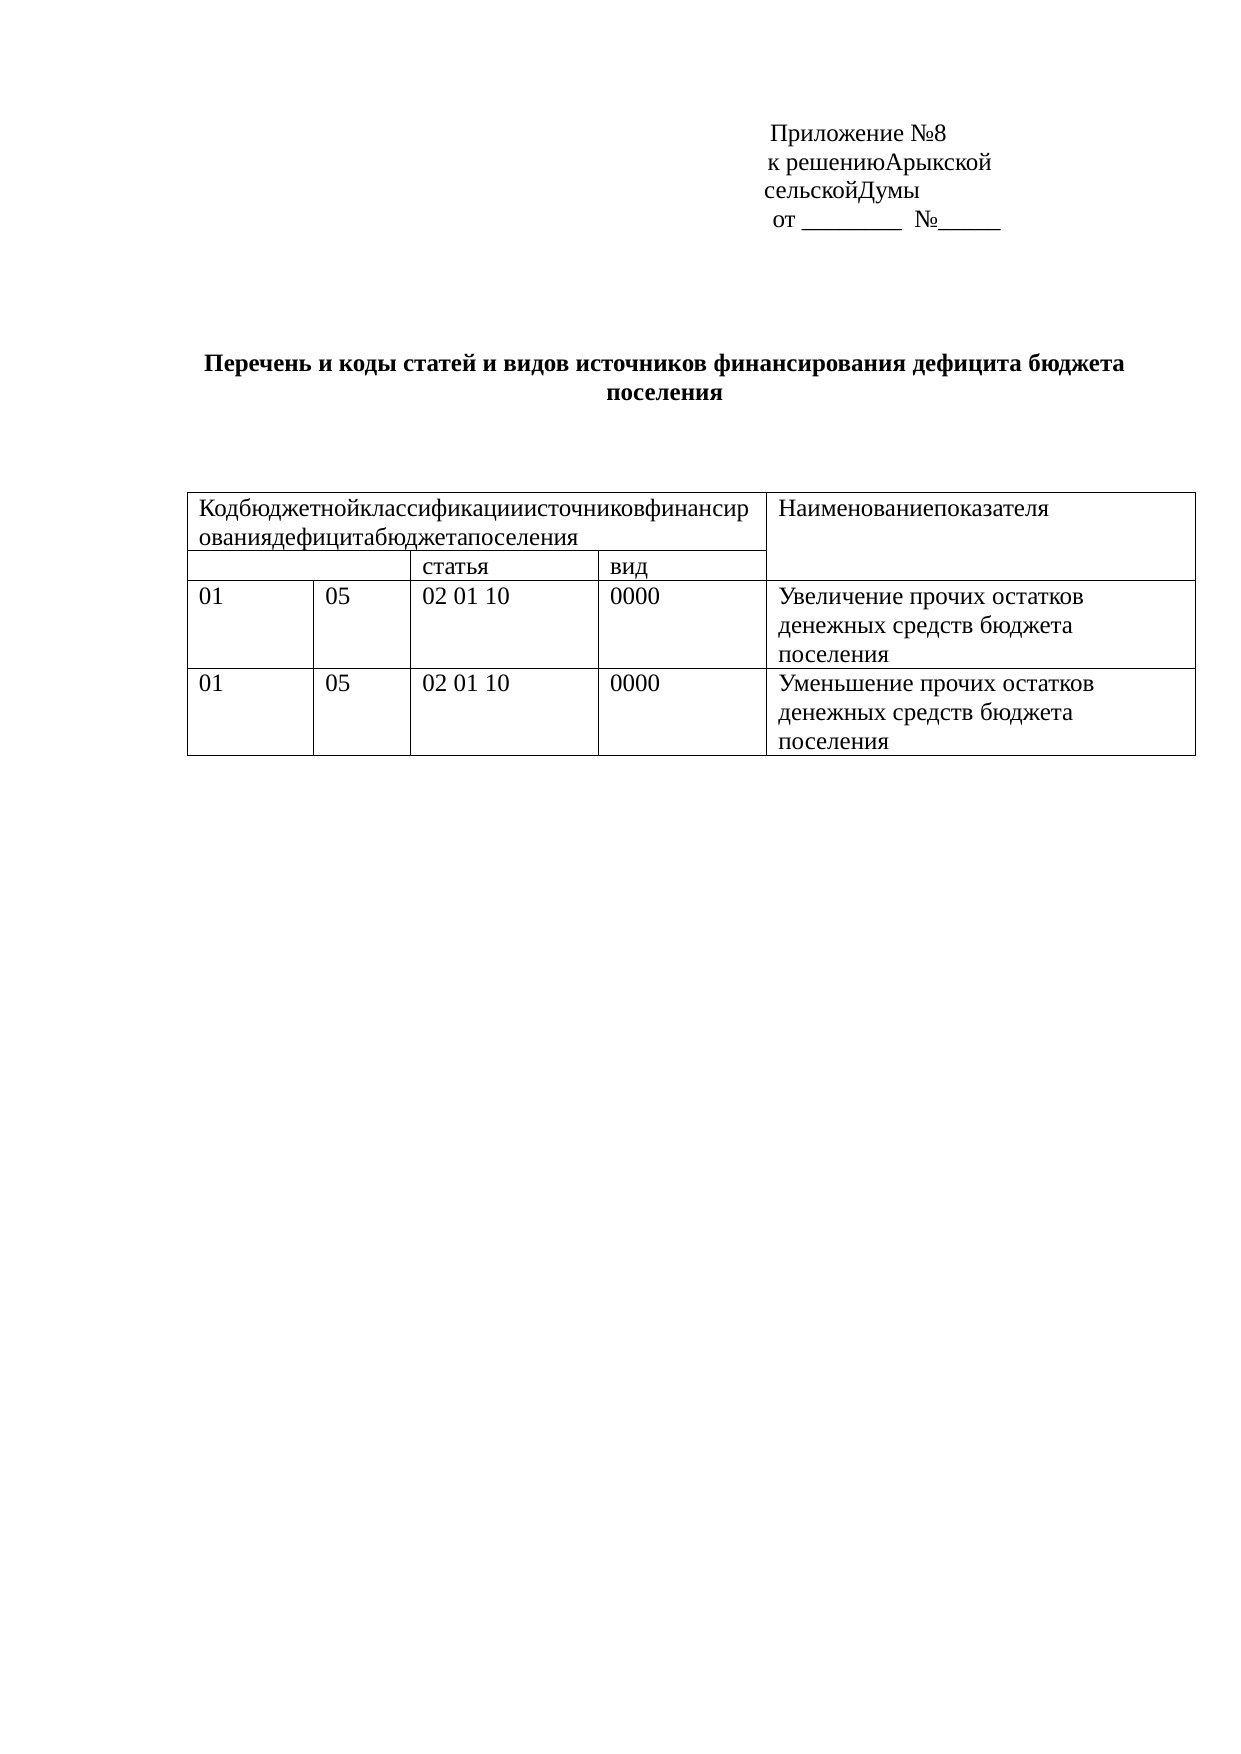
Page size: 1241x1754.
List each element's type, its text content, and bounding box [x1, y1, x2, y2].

text от ________ №_____ [177, 204, 1152, 233]
table_cell 0000 [599, 581, 766, 667]
text к решениюАрыкской [177, 147, 1152, 176]
table_cell 01 [188, 669, 313, 755]
table_cell 02 01 10 [411, 581, 598, 667]
table_header Кодбюджетнойклассификацииисточниковфинансированиядефицитабюджетапоселения [188, 493, 766, 550]
table_cell 05 [314, 669, 410, 755]
table_cell 01 [188, 581, 313, 667]
table_cell 02 01 10 [411, 669, 598, 755]
table_header Наименованиепоказателя [767, 493, 1195, 580]
table_cell Увеличение прочих остатков денежных средств бюджета поселения [767, 581, 1195, 667]
table_cell 05 [314, 581, 410, 667]
table_cell Уменьшение прочих остатков денежных средств бюджета поселения [767, 669, 1195, 755]
text Приложение №8 [177, 118, 1152, 147]
text сельскойДумы [177, 176, 1152, 204]
table_cell 0000 [599, 669, 766, 755]
table_cell статья [411, 551, 598, 580]
table_cell [188, 551, 410, 580]
text Перечень и коды статей и видов источников финансирования дефицита бюджета поселения [177, 348, 1152, 406]
table_cell вид [599, 551, 766, 580]
